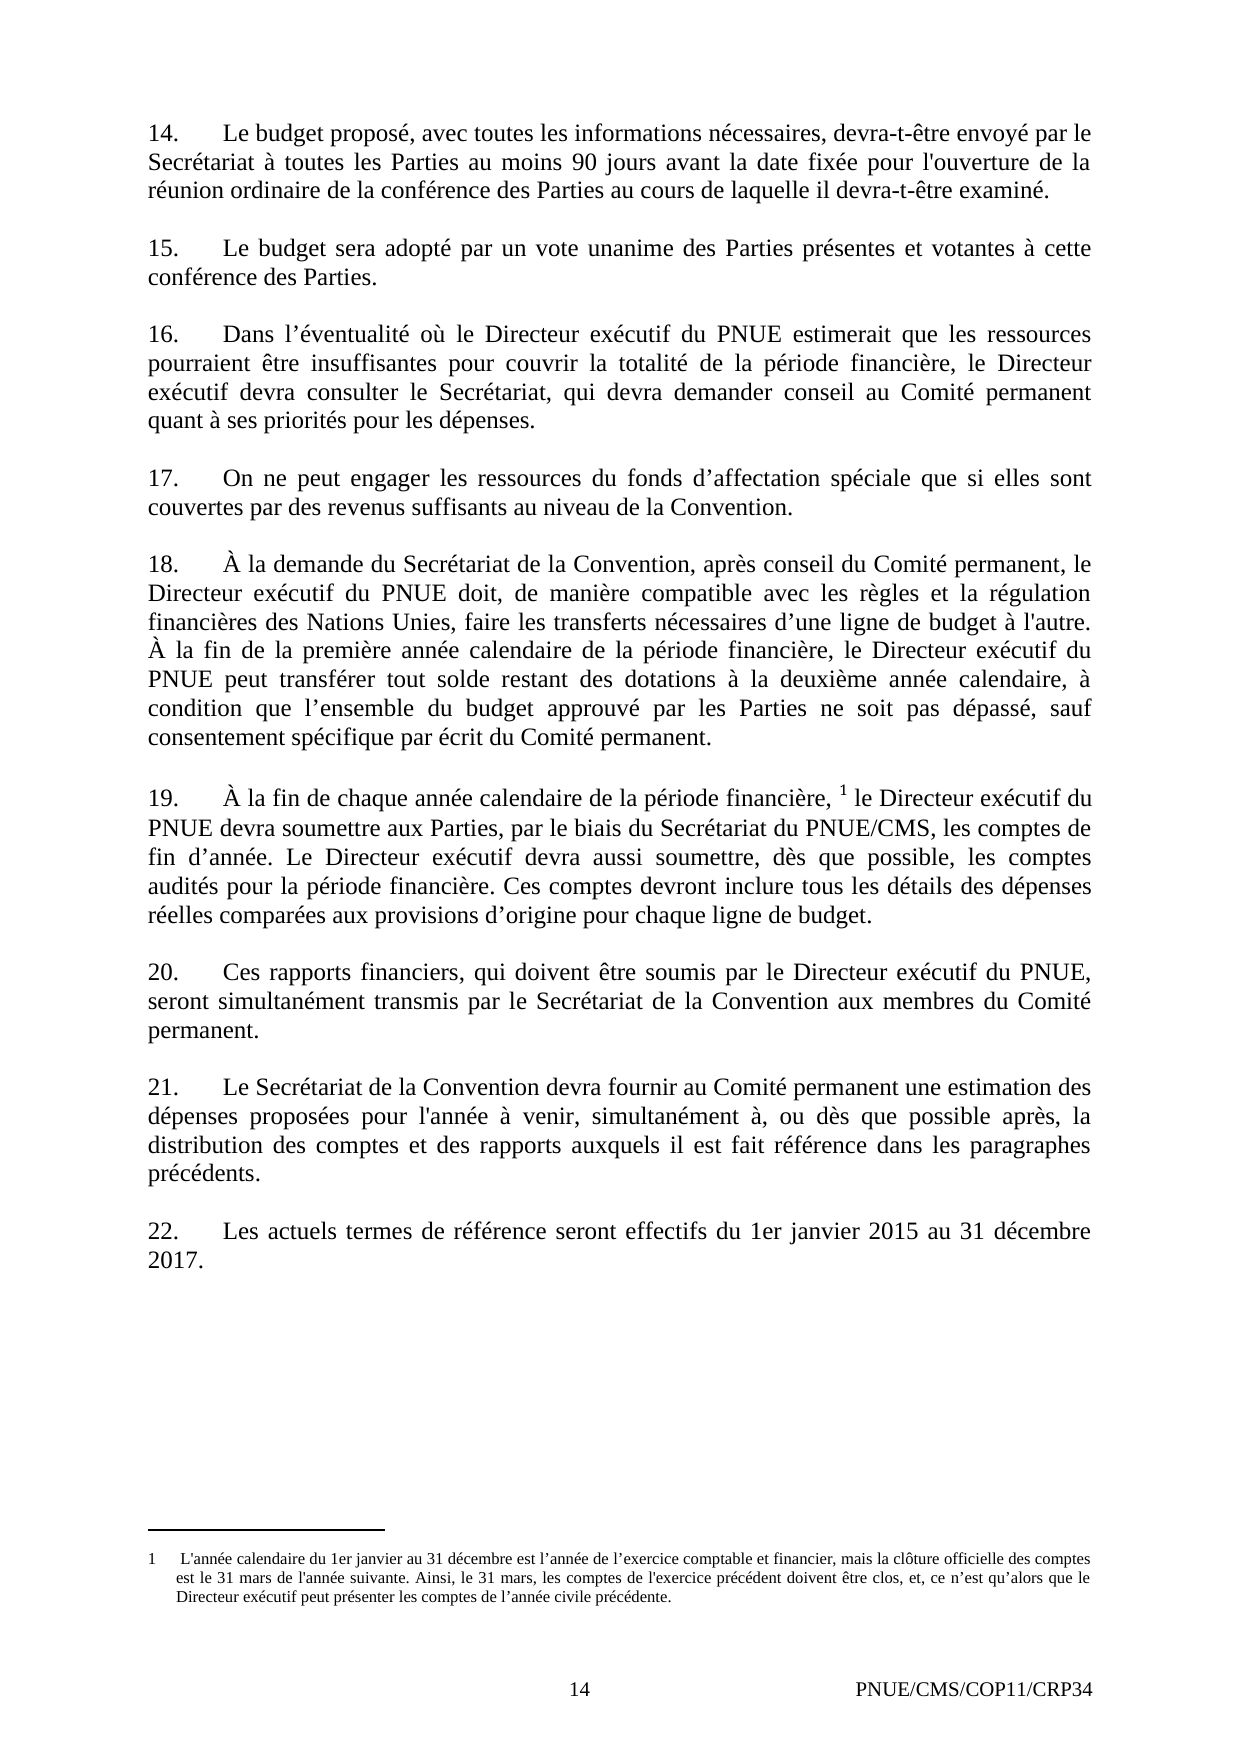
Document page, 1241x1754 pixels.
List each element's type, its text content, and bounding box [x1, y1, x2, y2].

text 20. Ces rapports financiers, qui doivent être soumis par le Directeur exécutif du PNUE, seront simultanément transmis par le Secrétariat de la Convention aux membres du Comité permanent. [148, 957, 1092, 1043]
text 15. Le budget sera adopté par un vote unanime des Parties présentes et votantes à cette conférence des Parties. [148, 233, 1092, 291]
text 17. On ne peut engager les ressources du fonds d’affectation spéciale que si elles sont couvertes par des revenus suffisants au niveau de la Convention. [148, 463, 1092, 521]
text 14. Le budget proposé, avec toutes les informations nécessaires, devra-t-être envoyé par le Secrétariat à toutes les Parties au moins 90 jours avant la date fixée pour l'ouverture de la réunion ordinaire de la conférence des Parties au cours de laquelle il devra-t-être examiné. [148, 118, 1092, 204]
text 16. Dans l’éventualité où le Directeur exécutif du PNUE estimerait que les ressources pourraient être insuffisantes pour couvrir la totalité de la période financière, le Directeur exécutif devra consulter le Secrétariat, qui devra demander conseil au Comité permanent quant à ses priorités pour les dépenses. [148, 319, 1092, 434]
text 22. Les actuels termes de référence seront effectifs du 1er janvier 2015 au 31 décembre 2017. [148, 1216, 1092, 1273]
text 19. À la fin de chaque année calendaire de la période financière, le Directeur exécutif du PNUE devra soumettre aux Parties, par le biais du Secrétariat du PNUE/CMS, les comptes de fin d’année. Le Directeur exécutif devra aussi soumettre, dès que possible, les comptes audités pour la période financière. Ces comptes devront inclure tous les détails des dépenses réelles comparées aux provisions d’origine pour chaque ligne de budget. [148, 779, 1092, 928]
text 18. À la demande du Secrétariat de la Convention, après conseil du Comité permanent, le Directeur exécutif du PNUE doit, de manière compatible avec les règles et la régulation financières des Nations Unies, faire les transferts nécessaires d’une ligne de budget à l'autre. À la fin de la première année calendaire de la période financière, le Directeur exécutif du PNUE peut transférer tout solde restant des dotations à la deuxième année calendaire, à condition que l’ensemble du budget approuvé par les Parties ne soit pas dépassé, sauf consentement spécifique par écrit du Comité permanent. [148, 549, 1092, 751]
text 21. Le Secrétariat de la Convention devra fournir au Comité permanent une estimation des dépenses proposées pour l'année à venir, simultanément à, ou dès que possible après, la distribution des comptes et des rapports auxquels il est fait référence dans les paragraphes précédents. [148, 1072, 1092, 1187]
